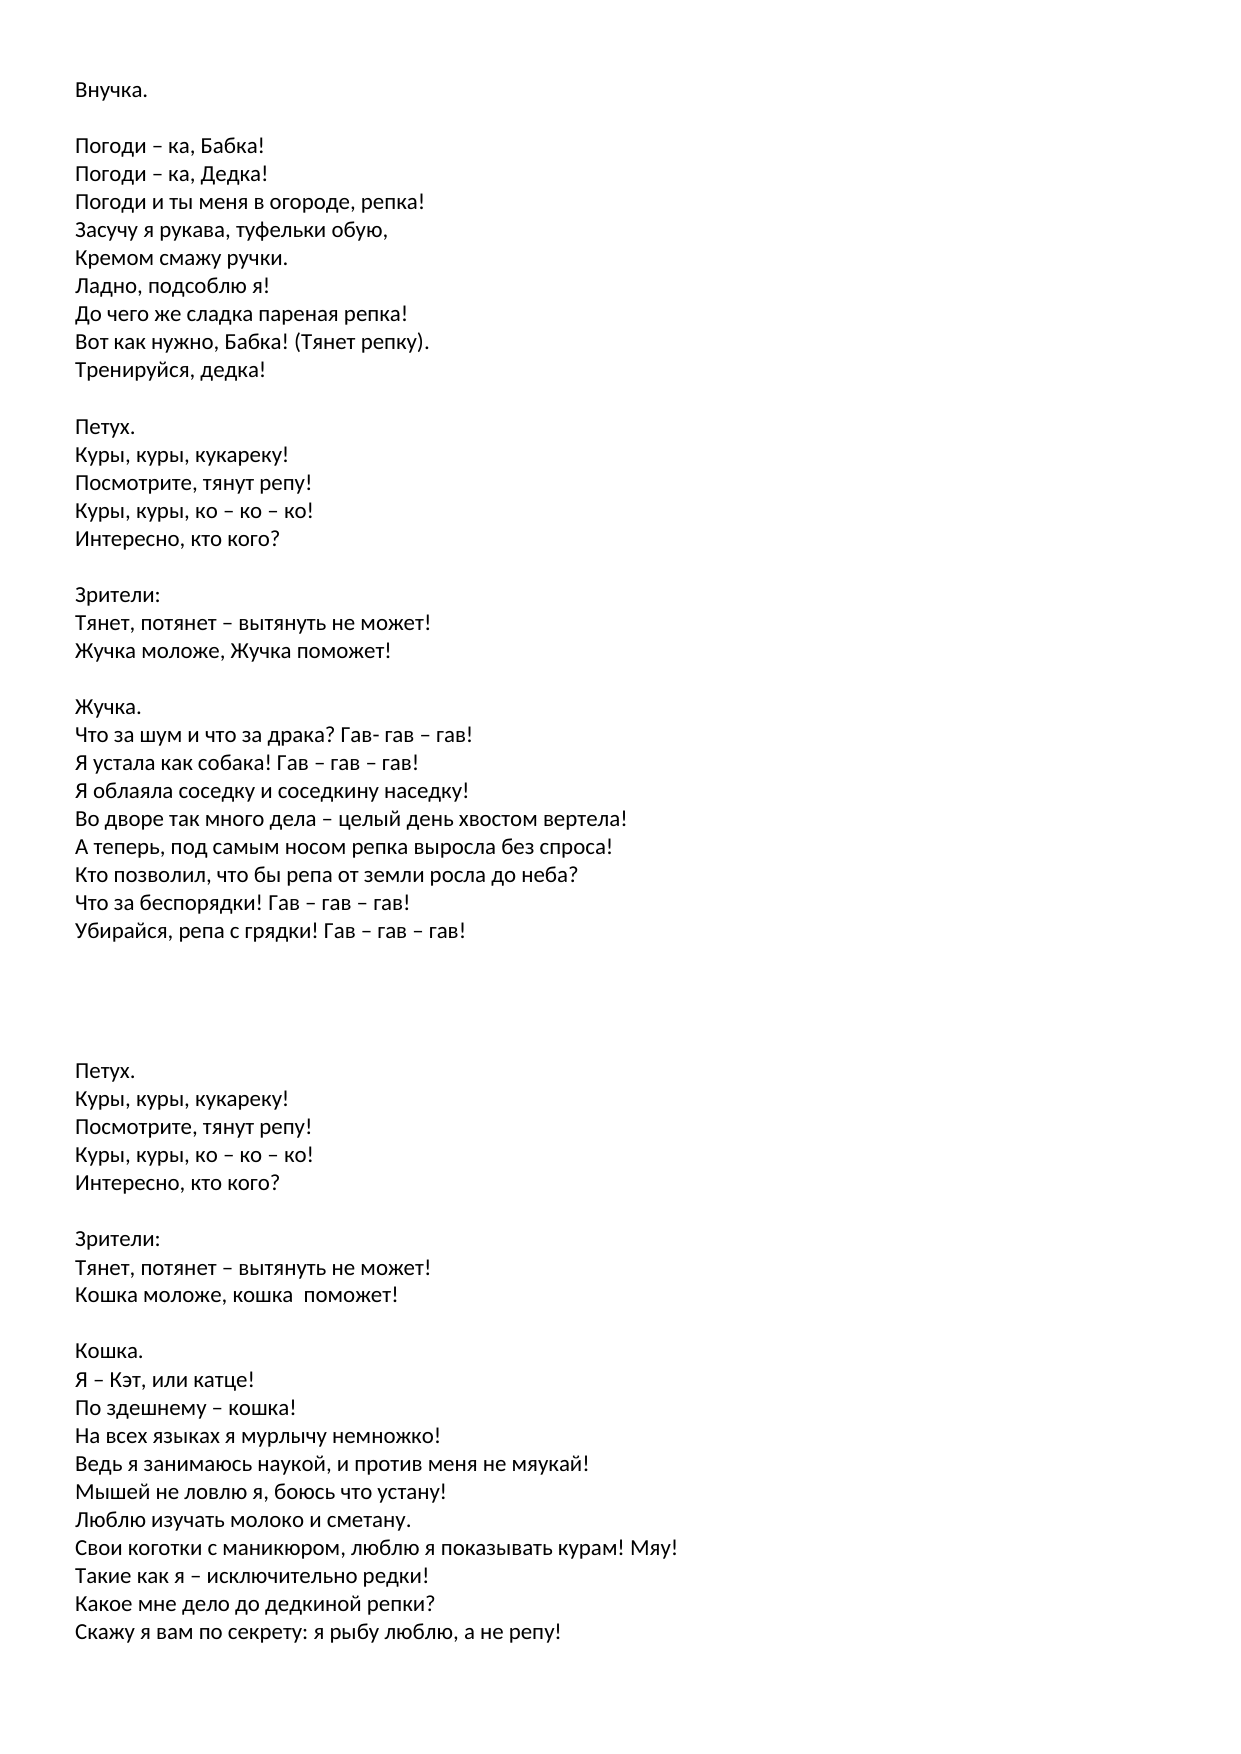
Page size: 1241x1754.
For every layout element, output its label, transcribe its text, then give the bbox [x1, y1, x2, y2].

text На всех языках я мурлычу немножко! [75, 1421, 1165, 1449]
text Люблю изучать молоко и сметану. [75, 1505, 1165, 1533]
text Я устала как собака! Гав – гав – гав! [75, 748, 1165, 776]
text Во дворе так много дела – целый день хвостом вертела! [75, 804, 1165, 832]
text Куры, куры, ко – ко – ко! [75, 1141, 1165, 1168]
text Интересно, кто кого? [75, 1168, 1165, 1197]
text Кремом смажу ручки. [75, 243, 1165, 271]
text Погоди – ка, Дедка! [75, 159, 1165, 187]
text Куры, куры, ко – ко – ко! [75, 496, 1165, 524]
text Погоди – ка, Бабка! [75, 131, 1165, 159]
text Скажу я вам по секрету: я рыбу люблю, а не репу! [75, 1617, 1165, 1645]
text Кошка моложе, кошка поможет! [75, 1281, 1165, 1309]
text Посмотрите, тянут репу! [75, 468, 1165, 496]
text Тянет, потянет – вытянуть не может! [75, 608, 1165, 636]
text Мышей не ловлю я, боюсь что устану! [75, 1477, 1165, 1505]
text Интересно, кто кого? [75, 524, 1165, 552]
text Кто позволил, что бы репа от земли росла до неба? [75, 860, 1165, 888]
text А теперь, под самым носом репка выросла без спроса! [75, 832, 1165, 860]
text Жучка моложе, Жучка поможет! [75, 636, 1165, 664]
text Свои коготки с маникюром, люблю я показывать курам! Мяу! [75, 1533, 1165, 1561]
text Тренируйся, дедка! [75, 355, 1165, 383]
text Я – Кэт, или катце! [75, 1365, 1165, 1393]
text Вот как нужно, Бабка! (Тянет репку). [75, 327, 1165, 355]
text Кошка. [75, 1337, 1165, 1365]
text Убирайся, репа с грядки! Гав – гав – гав! [75, 916, 1165, 944]
text Засучу я рукава, туфельки обую, [75, 215, 1165, 243]
text Погоди и ты меня в огороде, репка! [75, 187, 1165, 215]
text Жучка. [75, 692, 1165, 720]
text Куры, куры, кукареку! [75, 440, 1165, 468]
text Посмотрите, тянут репу! [75, 1112, 1165, 1141]
text Зрители: [75, 580, 1165, 608]
text Петух. [75, 1056, 1165, 1084]
text По здешнему – кошка! [75, 1393, 1165, 1421]
text До чего же сладка пареная репка! [75, 299, 1165, 327]
text Петух. [75, 412, 1165, 440]
text Ведь я занимаюсь наукой, и против меня не мяукай! [75, 1449, 1165, 1477]
text Что за шум и что за драка? Гав- гав – гав! [75, 720, 1165, 748]
text Что за беспорядки! Гав – гав – гав! [75, 888, 1165, 916]
text Тянет, потянет – вытянуть не может! [75, 1253, 1165, 1281]
text Такие как я – исключительно редки! [75, 1561, 1165, 1589]
text Куры, куры, кукареку! [75, 1084, 1165, 1112]
text Зрители: [75, 1224, 1165, 1253]
text Какое мне дело до дедкиной репки? [75, 1589, 1165, 1617]
text Внучка. [75, 75, 1165, 103]
text Ладно, подсоблю я! [75, 271, 1165, 299]
text Я облаяла соседку и соседкину наседку! [75, 776, 1165, 804]
